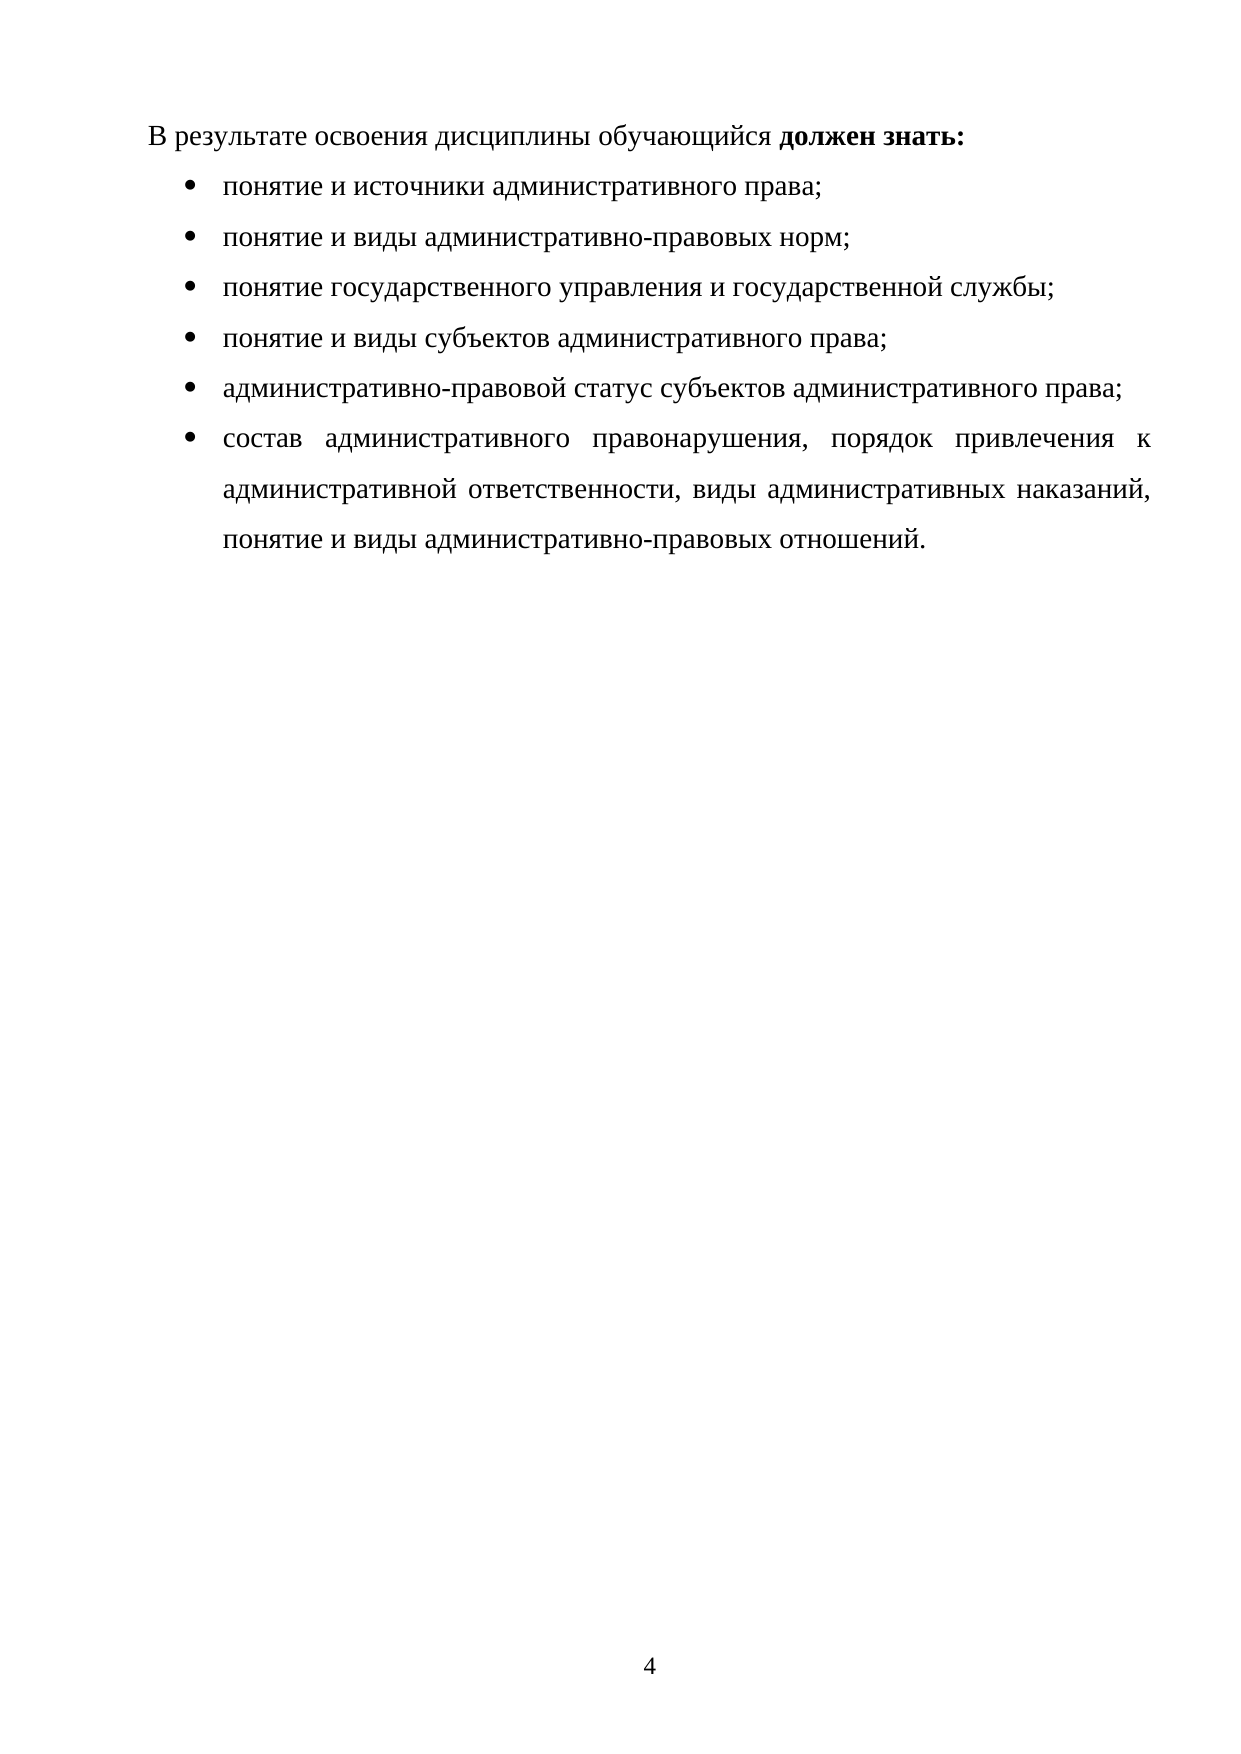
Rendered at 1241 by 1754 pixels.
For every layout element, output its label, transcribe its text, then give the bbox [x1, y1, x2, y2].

list административно-правовой статус субъектов административного права; [185, 370, 1152, 404]
list понятие и источники административного права; [185, 168, 1152, 202]
list состав административного правонарушения, порядок привлечения к административной ответственности, виды административных наказаний, понятие и виды административно-правовых отношений. [185, 421, 1152, 555]
text В результате освоения дисциплины обучающийся должен знать: [148, 118, 1152, 152]
list понятие и виды субъектов административного права; [185, 320, 1152, 353]
list понятие и виды административно-правовых норм; [185, 219, 1152, 252]
list понятие государственного управления и государственной службы; [185, 269, 1152, 303]
